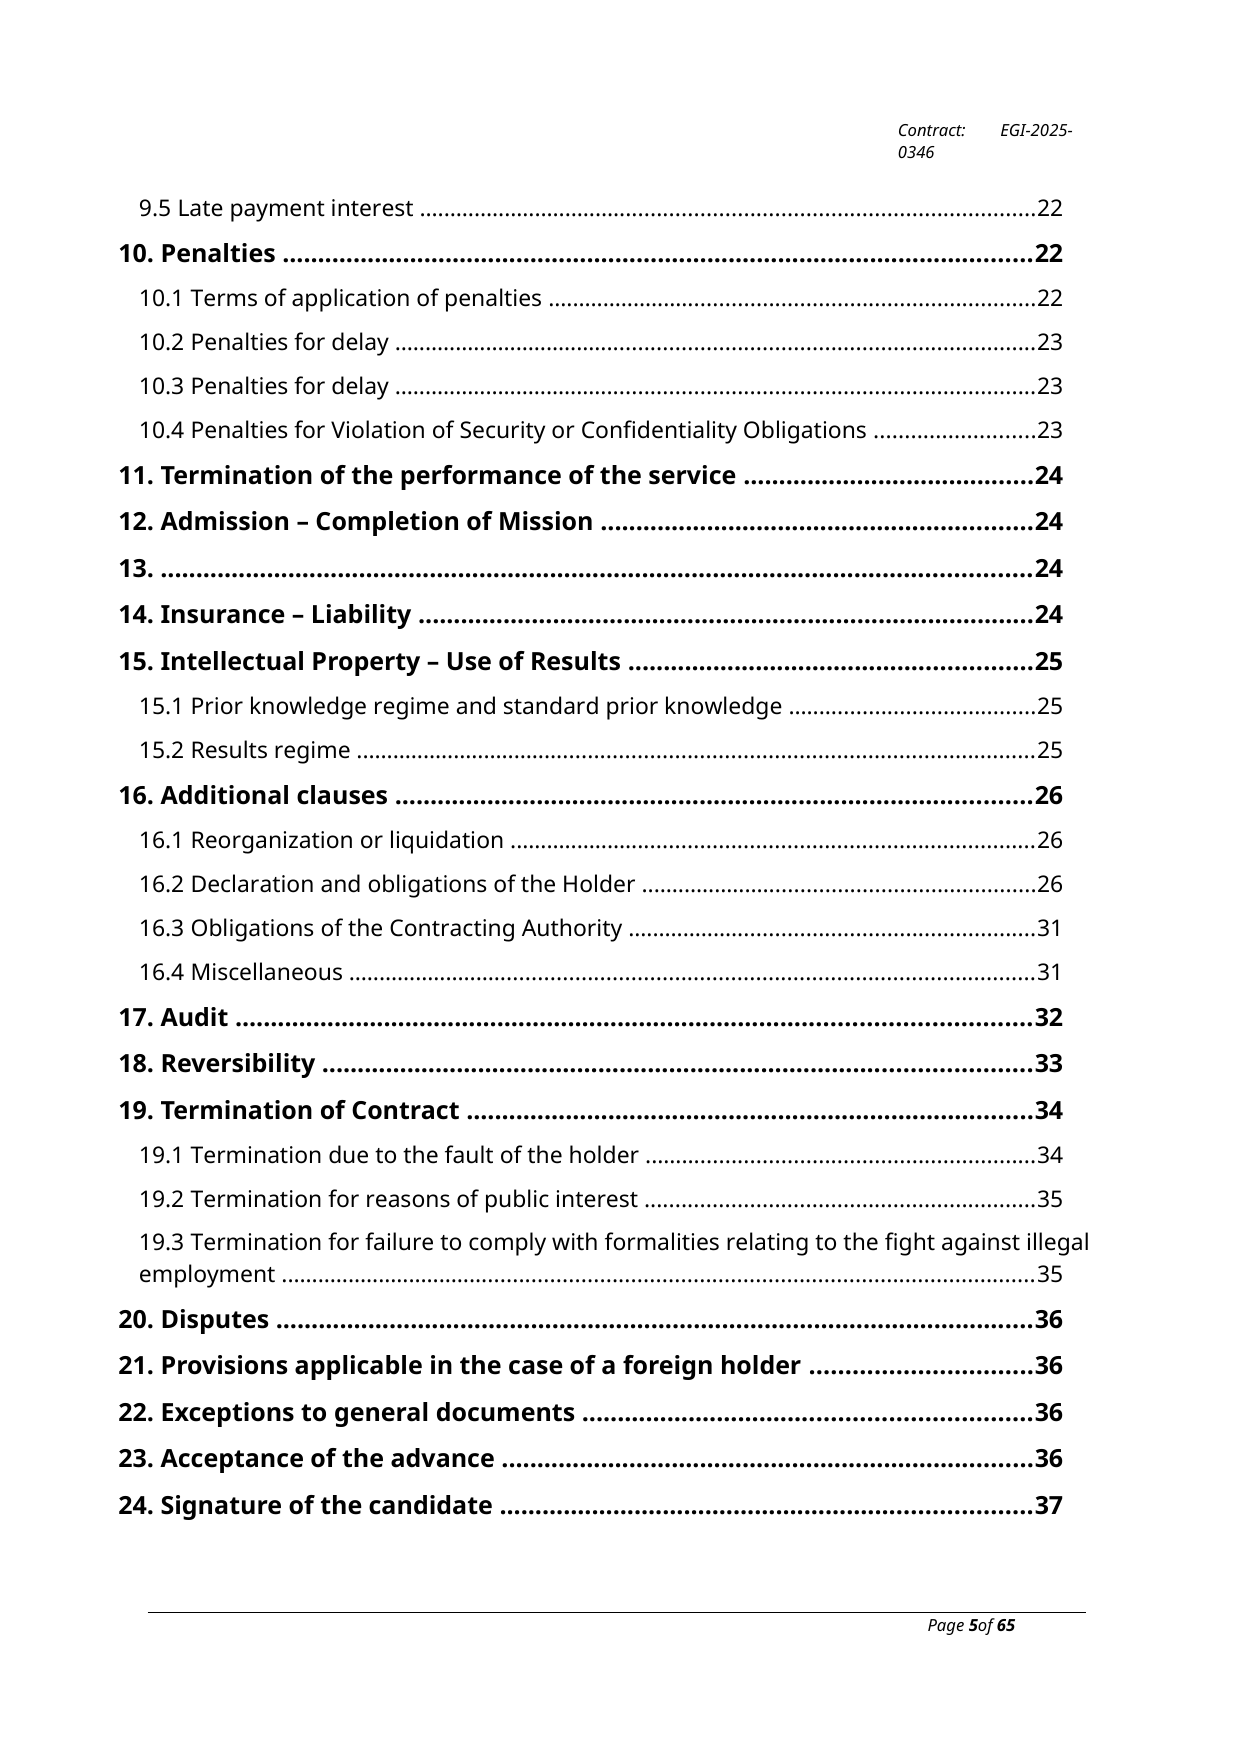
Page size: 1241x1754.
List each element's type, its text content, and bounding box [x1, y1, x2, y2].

text 19.3 Termination for failure to comply with formalities relating to the fight against illegal employment 35 [139, 1226, 1122, 1289]
text 13. 24 [118, 550, 1122, 584]
text 15. Intellectual Property – Use of Results 25 [118, 643, 1122, 678]
text 16.3 Obligations of the Contracting Authority 31 [139, 912, 1122, 943]
text 21. Provisions applicable in the case of a foreign holder 36 [118, 1348, 1122, 1382]
text 9.5 Late payment interest 22 [139, 192, 1122, 223]
text 24. Signature of the candidate 37 [118, 1488, 1122, 1522]
text 16.1 Reorganization or liquidation 26 [139, 824, 1122, 855]
text 19.1 Termination due to the fault of the holder 34 [139, 1139, 1122, 1170]
text 16. Additional clauses 26 [118, 778, 1122, 812]
text 12. Admission – Completion of Mission 24 [118, 504, 1122, 538]
text 16.4 Miscellaneous 31 [139, 955, 1122, 987]
text 14. Insurance – Liability 24 [118, 597, 1122, 631]
text 22. Exceptions to general documents 36 [118, 1394, 1122, 1428]
text 19.2 Termination for reasons of public interest 35 [139, 1183, 1122, 1214]
text 15.2 Results regime 25 [139, 734, 1122, 765]
text 11. Termination of the performance of the service 24 [118, 457, 1122, 491]
text 20. Disputes 36 [118, 1301, 1122, 1335]
text 10.1 Terms of application of penalties 22 [139, 282, 1122, 313]
text 10.3 Penalties for delay 23 [139, 370, 1122, 401]
text 10. Penalties 22 [118, 236, 1122, 270]
text 18. Reversibility 33 [118, 1046, 1122, 1080]
text 15.1 Prior knowledge regime and standard prior knowledge 25 [139, 690, 1122, 721]
text 10.2 Penalties for delay 23 [139, 326, 1122, 357]
text 23. Acceptance of the advance 36 [118, 1441, 1122, 1475]
text 19. Termination of Contract 34 [118, 1092, 1122, 1126]
text 16.2 Declaration and obligations of the Holder 26 [139, 868, 1122, 899]
text 17. Audit 32 [118, 999, 1122, 1033]
text 10.4 Penalties for Violation of Security or Confidentiality Obligations 23 [139, 413, 1122, 445]
